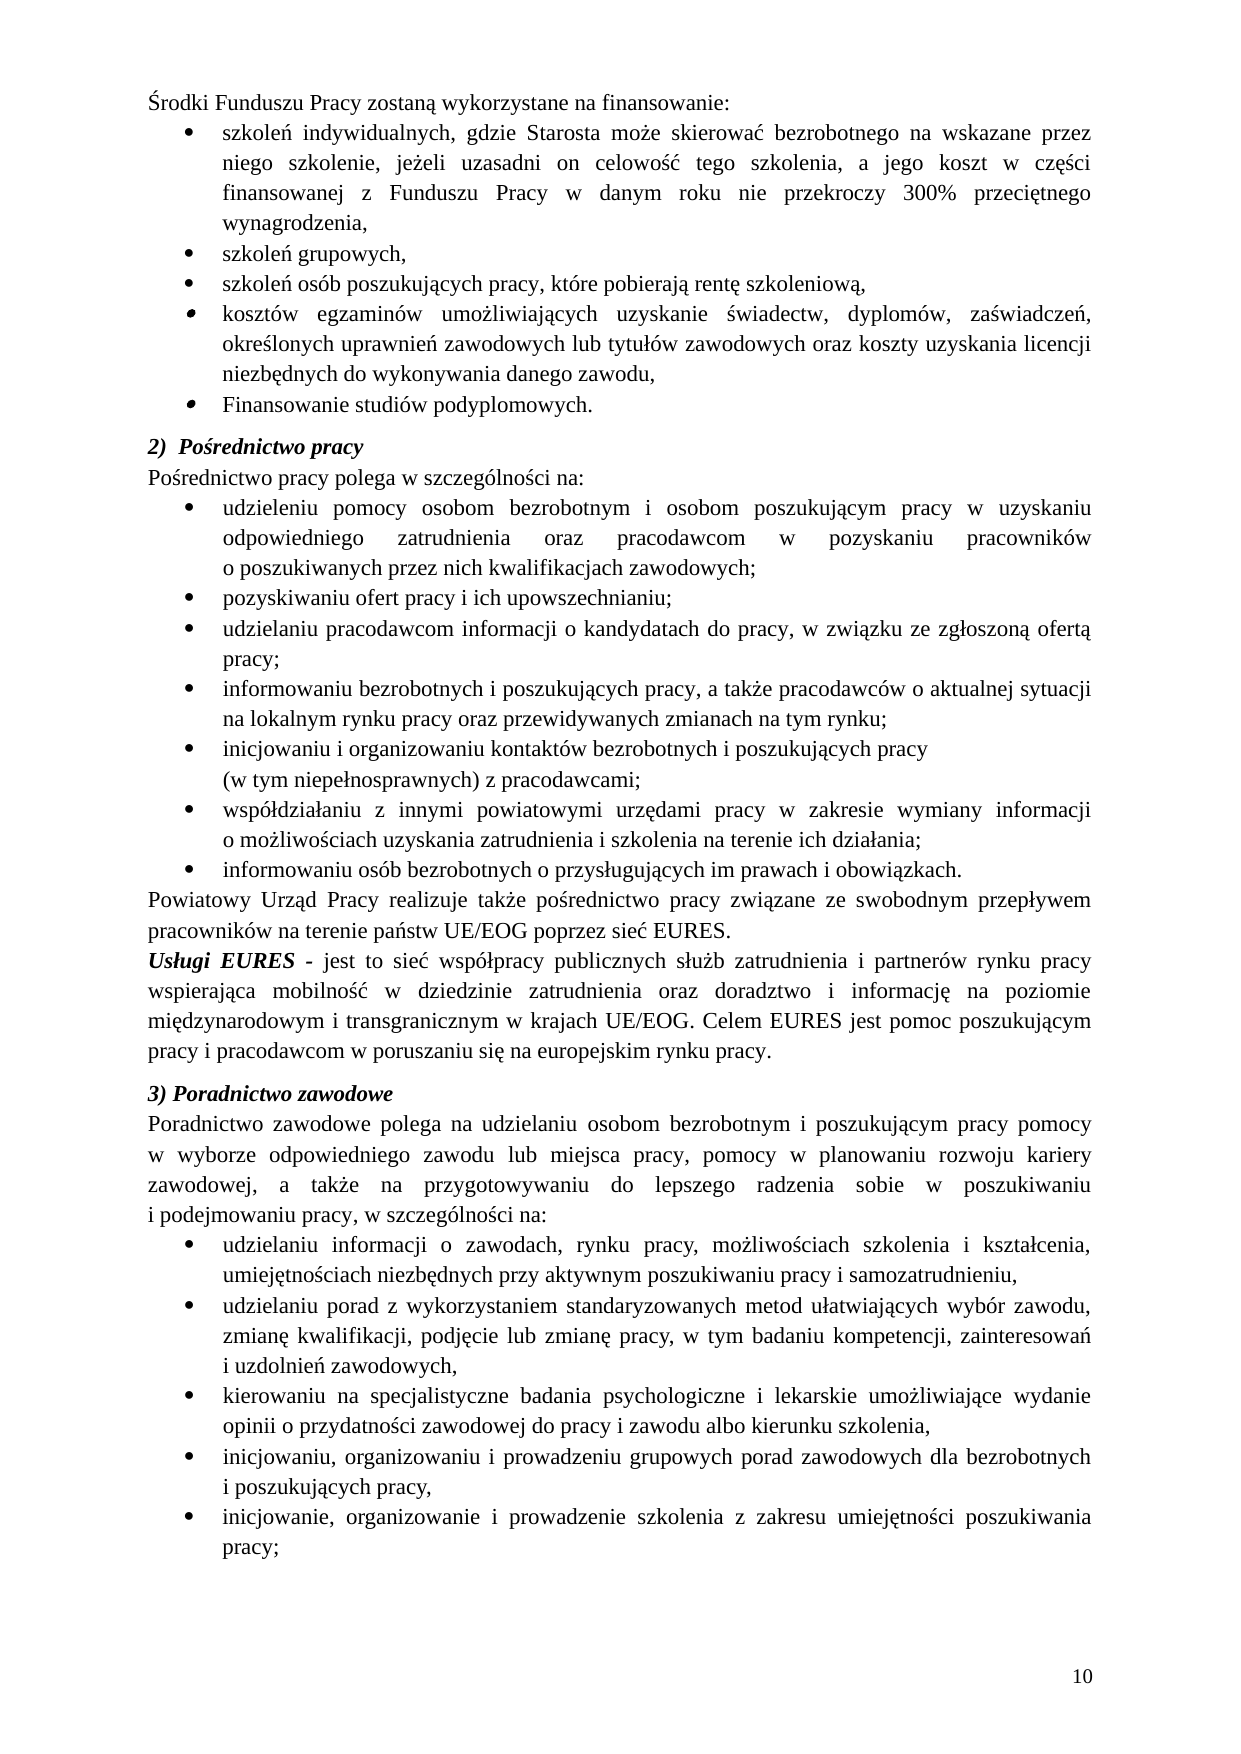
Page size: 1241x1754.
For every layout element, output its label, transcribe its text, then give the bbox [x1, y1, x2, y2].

text Poradnictwo zawodowe polega na udzielaniu osobom bezrobotnym i poszukującym pracy pomocy w wyborze odpowiedniego zawodu lub miejsca pracy, pomocy w planowaniu rozwoju kariery zawodowej, a także na przygotowywaniu do lepszego radzenia sobie w poszukiwaniu i podejmowaniu pracy, w szczególności na: [148, 1111, 1092, 1227]
text 2) Pośrednictwo pracy [148, 433, 1092, 460]
text Usługi EURES - jest to sieć współpracy publicznych służb zatrudnienia i partnerów rynku pracy wspierająca mobilność w dziedzinie zatrudnienia oraz doradztwo i informację na poziomie międzynarodowym i transgranicznym w krajach UE/EOG. Celem EURES jest pomoc poszukującym pracy i pracodawcom w poruszaniu się na europejskim rynku pracy. [148, 947, 1092, 1064]
text 3) Poradnictwo zawodowe [148, 1080, 1092, 1107]
list szkoleń indywidualnych, gdzie Starosta może skierować bezrobotnego na wskazane przez niego szkolenie, jeżeli uzasadni on celowość tego szkolenia, a jego koszt w części finansowanej z Funduszu Pracy w danym roku nie przekroczy 300% przeciętnego wynagrodzenia, [185, 119, 1092, 236]
list szkoleń osób poszukujących pracy, które pobierają rentę szkoleniową, [185, 270, 1092, 296]
list inicjowanie, organizowanie i prowadzenie szkolenia z zakresu umiejętności poszukiwania pracy; [185, 1503, 1092, 1560]
list kosztów egzaminów umożliwiających uzyskanie świadectw, dyplomów, zaświadczeń, określonych uprawnień zawodowych lub tytułów zawodowych oraz koszty uzyskania licencji niezbędnych do wykonywania danego zawodu, [185, 300, 1092, 387]
list inicjowaniu i organizowaniu kontaktów bezrobotnych i poszukujących pracy (w tym niepełnosprawnych) z pracodawcami; [185, 736, 1092, 792]
list udzieleniu pomocy osobom bezrobotnym i osobom poszukującym pracy w uzyskaniu odpowiedniego zatrudnienia oraz pracodawcom w pozyskaniu pracowników o poszukiwanych przez nich kwalifikacjach zawodowych; [185, 494, 1092, 581]
list Finansowanie studiów podyplomowych. [185, 391, 1092, 417]
list udzielaniu pracodawcom informacji o kandydatach do pracy, w związku ze zgłoszoną ofertą pracy; [185, 615, 1092, 671]
list pozyskiwaniu ofert pracy i ich upowszechnianiu; [185, 584, 1092, 611]
list kierowaniu na specjalistyczne badania psychologiczne i lekarskie umożliwiające wydanie opinii o przydatności zawodowej do pracy i zawodu albo kierunku szkolenia, [185, 1382, 1092, 1439]
list szkoleń grupowych, [185, 240, 1092, 266]
list informowaniu bezrobotnych i poszukujących pracy, a także pracodawców o aktualnej sytuacji na lokalnym rynku pracy oraz przewidywanych zmianach na tym rynku; [185, 675, 1092, 732]
list udzielaniu porad z wykorzystaniem standaryzowanych metod ułatwiających wybór zawodu, zmianę kwalifikacji, podjęcie lub zmianę pracy, w tym badaniu kompetencji, zainteresowań i uzdolnień zawodowych, [185, 1292, 1092, 1378]
list współdziałaniu z innymi powiatowymi urzędami pracy w zakresie wymiany informacji o możliwościach uzyskania zatrudnienia i szkolenia na terenie ich działania; [185, 796, 1092, 852]
text Powiatowy Urząd Pracy realizuje także pośrednictwo pracy związane ze swobodnym przepływem pracowników na terenie państw UE/EOG poprzez sieć EURES. [148, 887, 1092, 943]
text Pośrednictwo pracy polega w szczególności na: [148, 464, 1092, 490]
list inicjowaniu, organizowaniu i prowadzeniu grupowych porad zawodowych dla bezrobotnych i poszukujących pracy, [185, 1443, 1092, 1499]
text Środki Funduszu Pracy zostaną wykorzystane na finansowanie: [148, 89, 1092, 115]
list udzielaniu informacji o zawodach, rynku pracy, możliwościach szkolenia i kształcenia, umiejętnościach niezbędnych przy aktywnym poszukiwaniu pracy i samozatrudnieniu, [185, 1231, 1092, 1288]
list informowaniu osób bezrobotnych o przysługujących im prawach i obowiązkach. [185, 856, 1092, 883]
